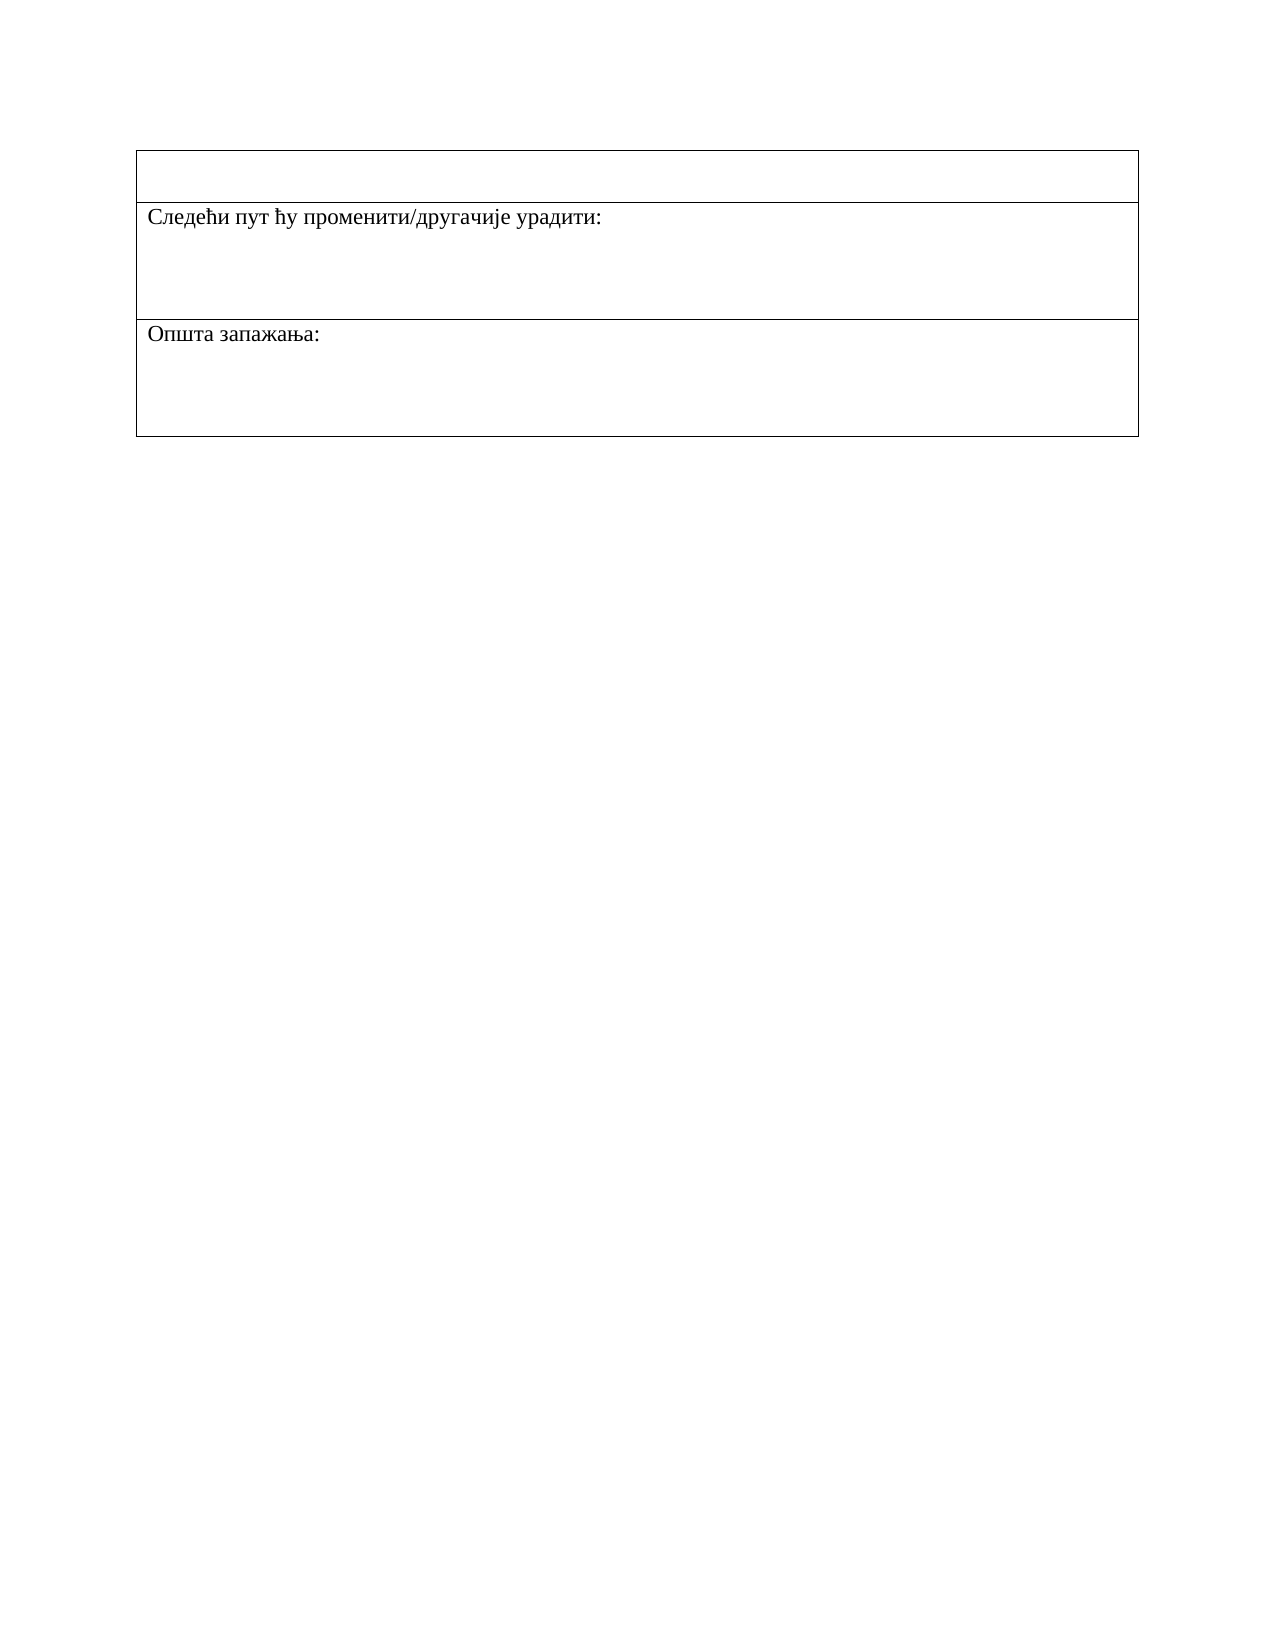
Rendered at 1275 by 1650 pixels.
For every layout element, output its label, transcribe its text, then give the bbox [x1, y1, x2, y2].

table_cell Општа запажања: [137, 320, 1138, 436]
table_cell Следећи пут ћу променити/другачије урадити: [137, 203, 1138, 319]
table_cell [137, 151, 1138, 202]
